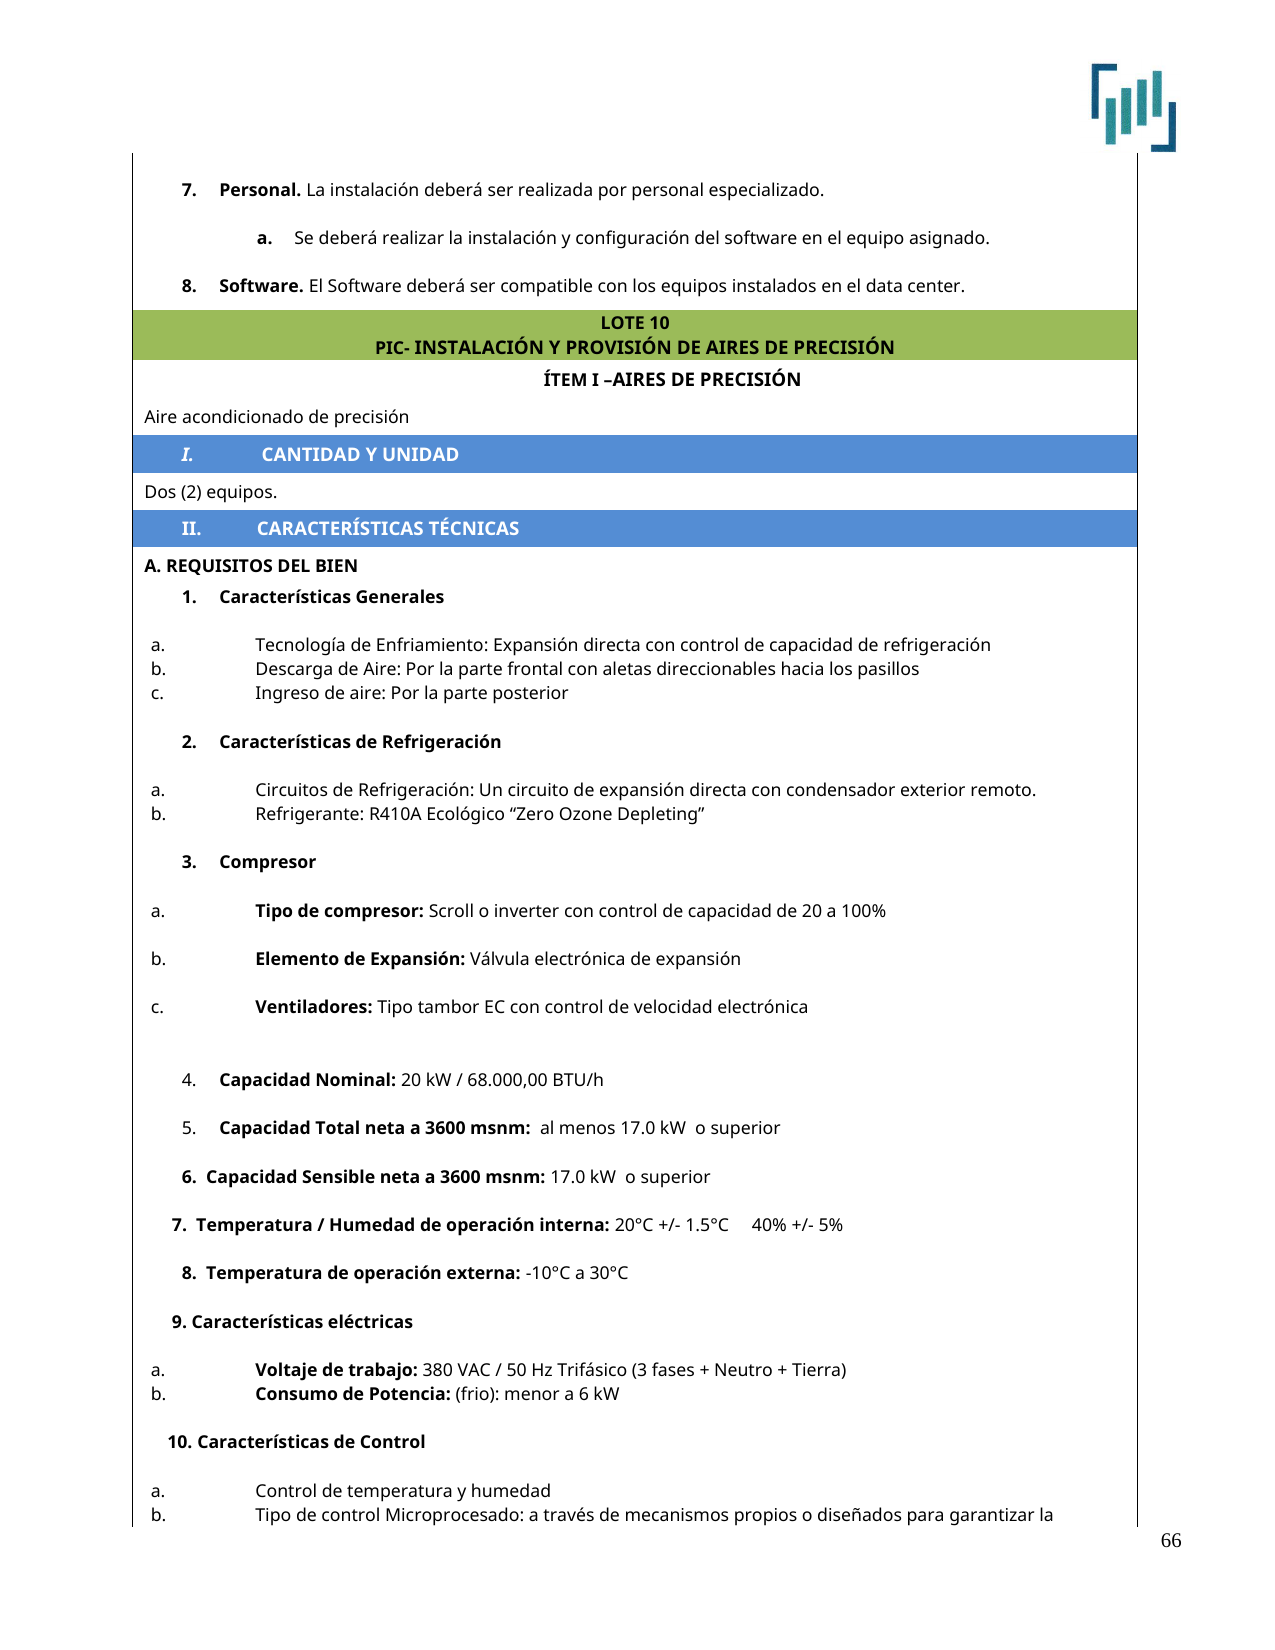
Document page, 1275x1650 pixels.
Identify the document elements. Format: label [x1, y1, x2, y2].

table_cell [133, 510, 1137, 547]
picture [1080, 59, 1182, 153]
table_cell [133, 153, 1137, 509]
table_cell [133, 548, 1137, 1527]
